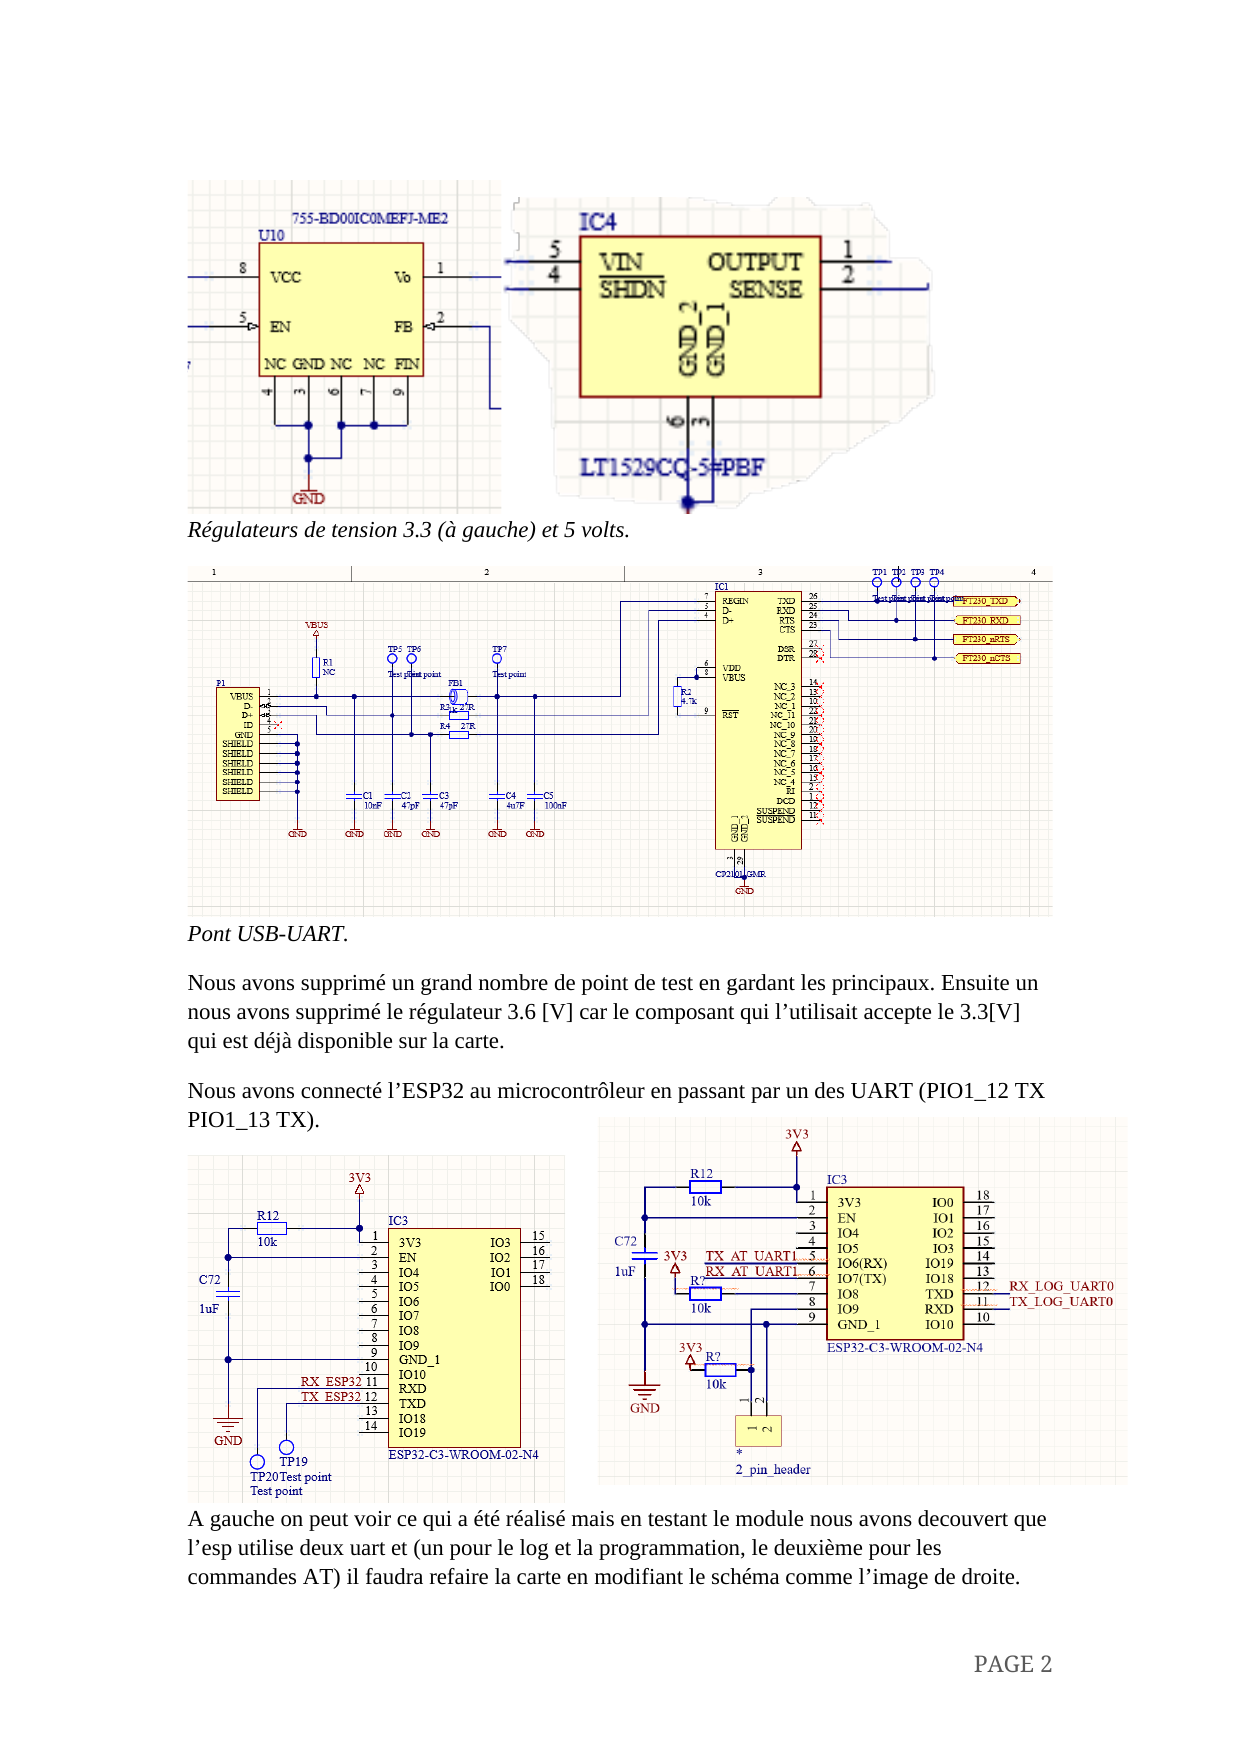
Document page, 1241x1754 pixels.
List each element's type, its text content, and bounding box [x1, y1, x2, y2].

picture [187, 1155, 566, 1503]
picture [187, 180, 938, 514]
picture [187, 566, 1053, 917]
picture [597, 1117, 1128, 1485]
text Nous avons connecté l’ESP32 au microcontrôleur en passant par un des UART (PIO1_12 TX PIO1_13 TX). [187, 1077, 1053, 1132]
text Nous avons supprimé un grand nombre de point de test en gardant les principaux. Ensuite un nous avons supprimé le régulateur 3.6 [V] car le composant qui l’utilisait accepte le 3.3[V] qui est déjà disponible sur la carte. [187, 969, 1053, 1054]
text Pont USB-UART. [187, 917, 1053, 946]
